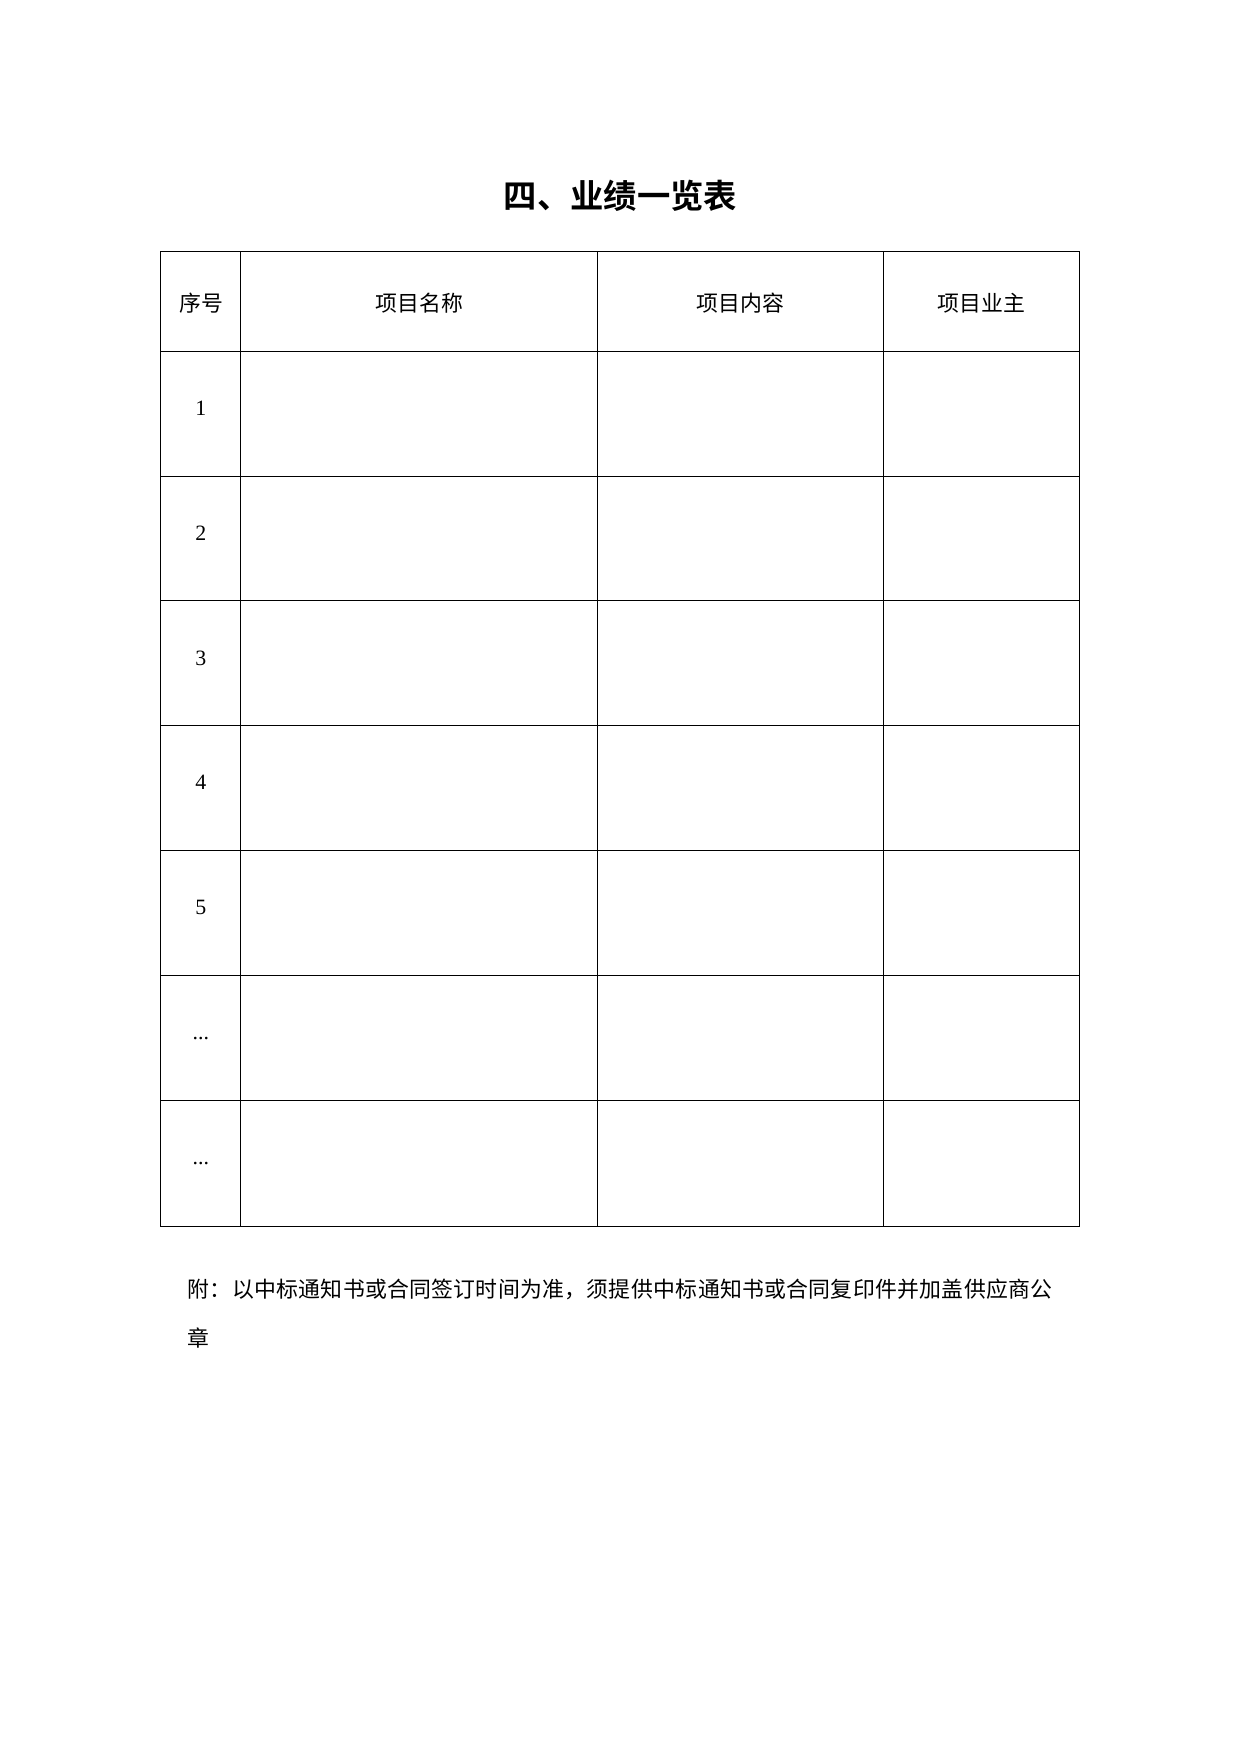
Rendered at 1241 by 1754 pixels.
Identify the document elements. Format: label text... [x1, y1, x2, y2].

table_cell [884, 477, 1079, 600]
table_cell [241, 352, 597, 476]
table_cell [884, 601, 1079, 725]
table_header 项目名称 [241, 252, 597, 351]
table_cell [241, 477, 597, 600]
table_cell [884, 352, 1079, 476]
table_cell [241, 851, 597, 975]
table_cell [598, 352, 883, 476]
table_header 序号 [161, 252, 240, 351]
table_cell [598, 976, 883, 1099]
table_cell [598, 726, 883, 850]
table_cell [241, 601, 597, 725]
table_cell [241, 726, 597, 850]
table_cell 4 [161, 726, 240, 850]
table_cell [598, 851, 883, 975]
table_cell [241, 1101, 597, 1226]
table_cell [598, 1101, 883, 1226]
table_cell 5 [161, 851, 240, 975]
table_cell [884, 1101, 1079, 1226]
text 四、业绩一览表 [187, 162, 1053, 227]
table_cell ... [161, 1101, 240, 1226]
table_cell ... [161, 976, 240, 1099]
table_cell [884, 976, 1079, 1099]
table_header 项目业主 [884, 252, 1079, 351]
table_cell [598, 477, 883, 600]
table_cell [884, 851, 1079, 975]
table_cell 2 [161, 477, 240, 600]
table_cell 3 [161, 601, 240, 725]
table_cell [241, 976, 597, 1099]
text 附：以中标通知书或合同签订时间为准，须提供中标通知书或合同复印件并加盖供应商公章 [187, 1272, 1053, 1353]
table_cell [884, 726, 1079, 850]
table_cell [598, 601, 883, 725]
table_cell 1 [161, 352, 240, 476]
table_header 项目内容 [598, 252, 883, 351]
